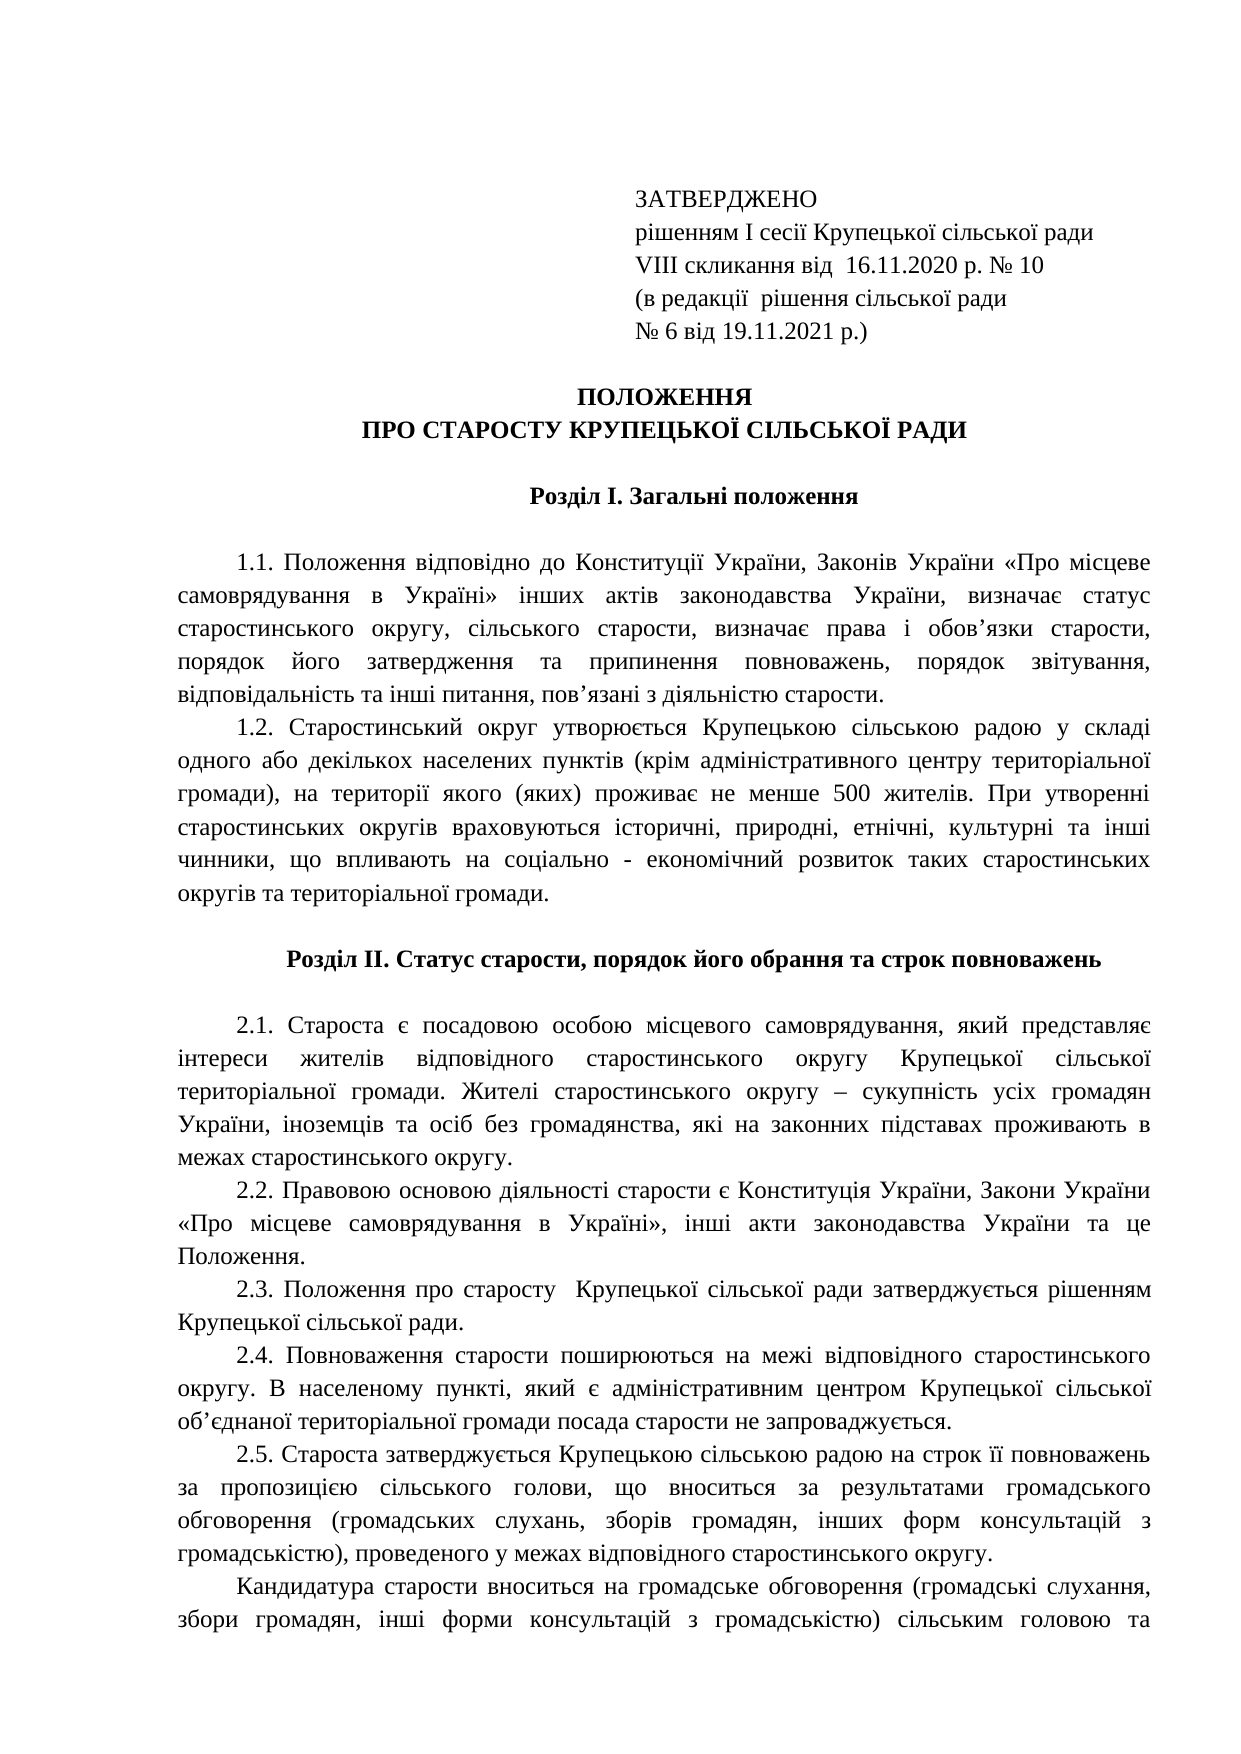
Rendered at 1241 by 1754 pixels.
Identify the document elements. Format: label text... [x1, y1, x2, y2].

text ПОЛОЖЕННЯ [177, 382, 1152, 411]
text 2.1. Староста є посадовою особою місцевого самоврядування, який представляє інтереси жителів відповідного старостинського округу Крупецької сільської територіальної громади. Жителі старостинського округу – сукупність усіх громадян України, іноземців та осіб без громадянства, які на законних підставах проживають в межах старостинського округу. [177, 1010, 1152, 1171]
text 2.5. Староста затверджується Крупецькою сільською радою на строк її повноважень за пропозицією сільського голови, що вноситься за результатами громадського обговорення (громадських слухань, зборів громадян, інших форм консультацій з громадськістю), проведеного у межах відповідного старостинського округу. [177, 1439, 1152, 1567]
text 1.1. Положення відповідно до Конституції України, Законів України «Про місцеве самоврядування в Україні» інших актів законодавства України, визначає статус старостинського округу, сільського старости, визначає права і обов’язки старости, порядок його затвердження та припинення повноважень, порядок звітування, відповідальність та інші питання, пов’язані з діяльністю старости. [177, 547, 1152, 708]
text рішенням І сесії Крупецької сільської ради [635, 217, 1152, 246]
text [177, 1571, 1152, 1633]
text VІІІ скликання від 16.11.2020 р. № 10 [635, 250, 1152, 279]
text (в редакції рішення сільської ради [635, 283, 1152, 312]
text № 6 від 19.11.2021 р.) [635, 316, 1152, 345]
text Розділ І. Загальні положення [177, 481, 1152, 510]
text Затверджено [635, 184, 1152, 213]
text 1.2. Старостинський округ утворюється Крупецькою сільською радою у складі одного або декількох населених пунктів (крім адміністративного центру територіальної громади), на території якого (яких) проживає не менше 500 жителів. При утворенні старостинських округів враховуються історичні, природні, етнічні, культурні та інші чинники, що впливають на соціально - економічний розвиток таких старостинських округів та територіальної громади. [177, 712, 1152, 906]
text ПРО СТАРОСТУ КРУПЕЦЬКОЇ СІЛЬСЬКОЇ РАДИ [177, 415, 1152, 444]
text Розділ ІІ. Статус старости, порядок його обрання та строк повноважень [177, 944, 1152, 972]
text 2.2. Правовою основою діяльності старости є Конституція України, Закони України «Про місцеве самоврядування в Україні», інші акти законодавства України та це Положення. [177, 1175, 1152, 1269]
text 2.3. Положення про старосту Крупецької сільської ради затверджується рішенням Крупецької сільської ради. [177, 1274, 1152, 1336]
text 2.4. Повноваження старости поширюються на межі відповідного старостинського округу. В населеному пункті, який є адміністративним центром Крупецької сільської об’єднаної територіальної громади посада старости не запроваджується. [177, 1340, 1152, 1435]
